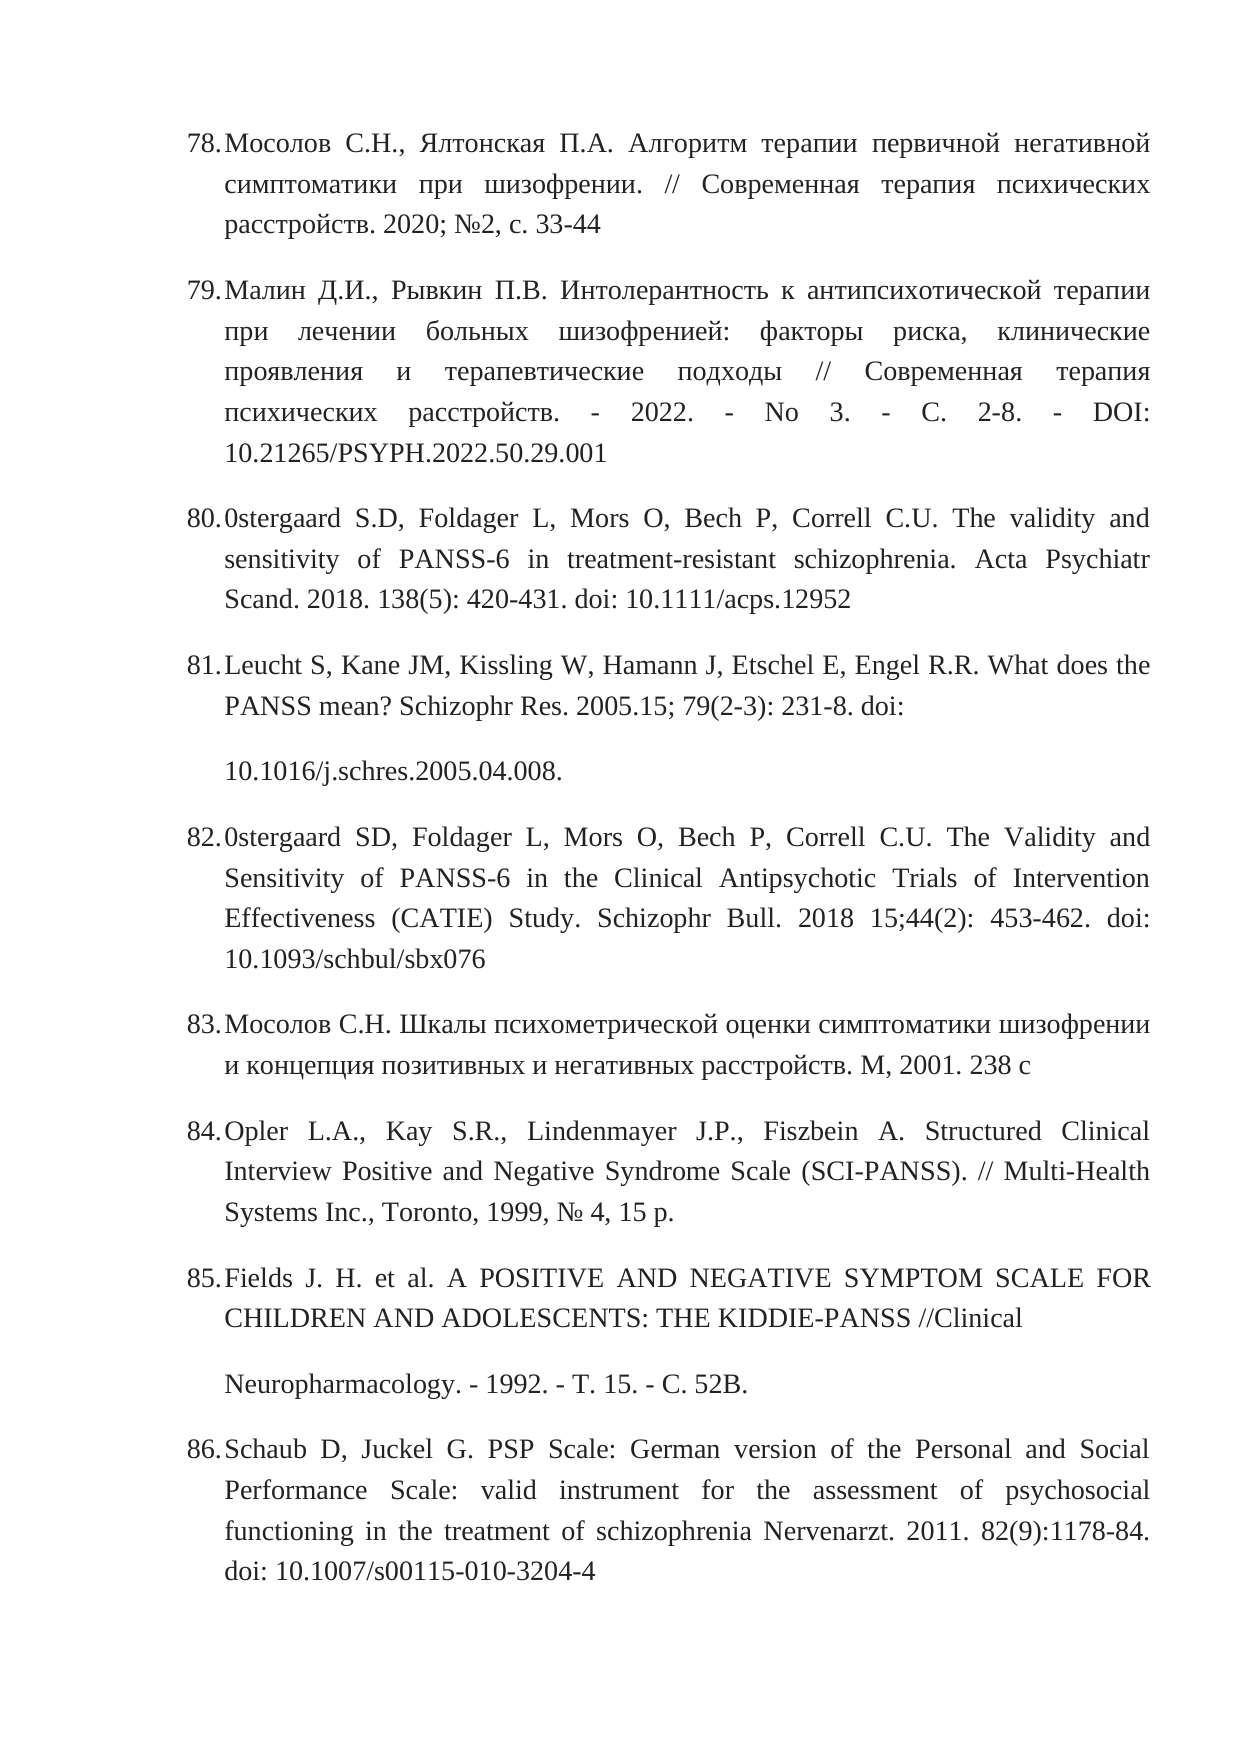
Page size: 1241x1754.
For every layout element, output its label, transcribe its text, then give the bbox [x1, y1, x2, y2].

list Мосолов С.Н. Шкалы психометрической оценки симптоматики шизофрении и концепция позитивных и негативных расстройств. М, 2001. 238 с [187, 999, 1152, 1081]
list Малин Д.И., Рывкин П.В. Интолерантность к антипсихотической терапии при лечении больных шизофренией: факторы риска, клинические проявления и терапевтические подходы // Современная терапия психических расстройств. - 2022. - No 3. - С. 2-8. - DOI: 10.21265/PSYPH.2022.50.29.001 [187, 265, 1152, 468]
list Opler L.A., Kay S.R., Lindenmayer J.P., Fiszbein A. Structured Clinical Interview Positive and Negative Syndrome Scale (SCI-PANSS). // Multi-Health Systems Inc., Toronto, 1999, № 4, 15 p. [187, 1106, 1152, 1227]
list 0stergaard S.D, Foldager L, Mors O, Bech P, Correll C.U. The validity and sensitivity of PANSS-6 in treatment-resistant schizophrenia. Acta Psychiatr Scand. 2018. 138(5): 420-431. doi: 10.1111/acps.12952 [187, 493, 1152, 615]
list Leucht S, Kane JM, Kissling W, Hamann J, Etschel E, Engel R.R. What does the PANSS mean? Schizophr Res. 2005.15; 79(2-3): 231-8. doi: [187, 640, 1152, 721]
list Schaub D, Juckel G. PSP Scale: German version of the Personal and Social Performance Scale: valid instrument for the assessment of psychosocial functioning in the treatment of schizophrenia Nervenarzt. 2011. 82(9):1178-84. doi: 10.1007/s00115-010-3204-4 [187, 1424, 1152, 1587]
text Neuropharmacology. - 1992. - Т. 15. - С. 52B. [224, 1359, 1152, 1399]
text 10.1016/j.schres.2005.04.008. [224, 746, 1152, 787]
list Fields J. H. et al. A POSITIVE AND NEGATIVE SYMPTOM SCALE FOR CHILDREN AND ADOLESCENTS: THE KIDDIE-PANSS //Clinical [187, 1252, 1152, 1334]
list Мосолов С.Н., Ялтонская П.А. Алгоритм терапии первичной негативной симптоматики при шизофрении. // Современная терапия психических расстройств. 2020; №2, с. 33-44 [187, 118, 1152, 240]
list 0stergaard SD, Foldager L, Mors O, Bech P, Correll C.U. The Validity and Sensitivity of PANSS-6 in the Clinical Antipsychotic Trials of Intervention Effectiveness (CATIE) Study. Schizophr Bull. 2018 15;44(2): 453-462. doi: 10.1093/schbul/sbx076 [187, 812, 1152, 974]
